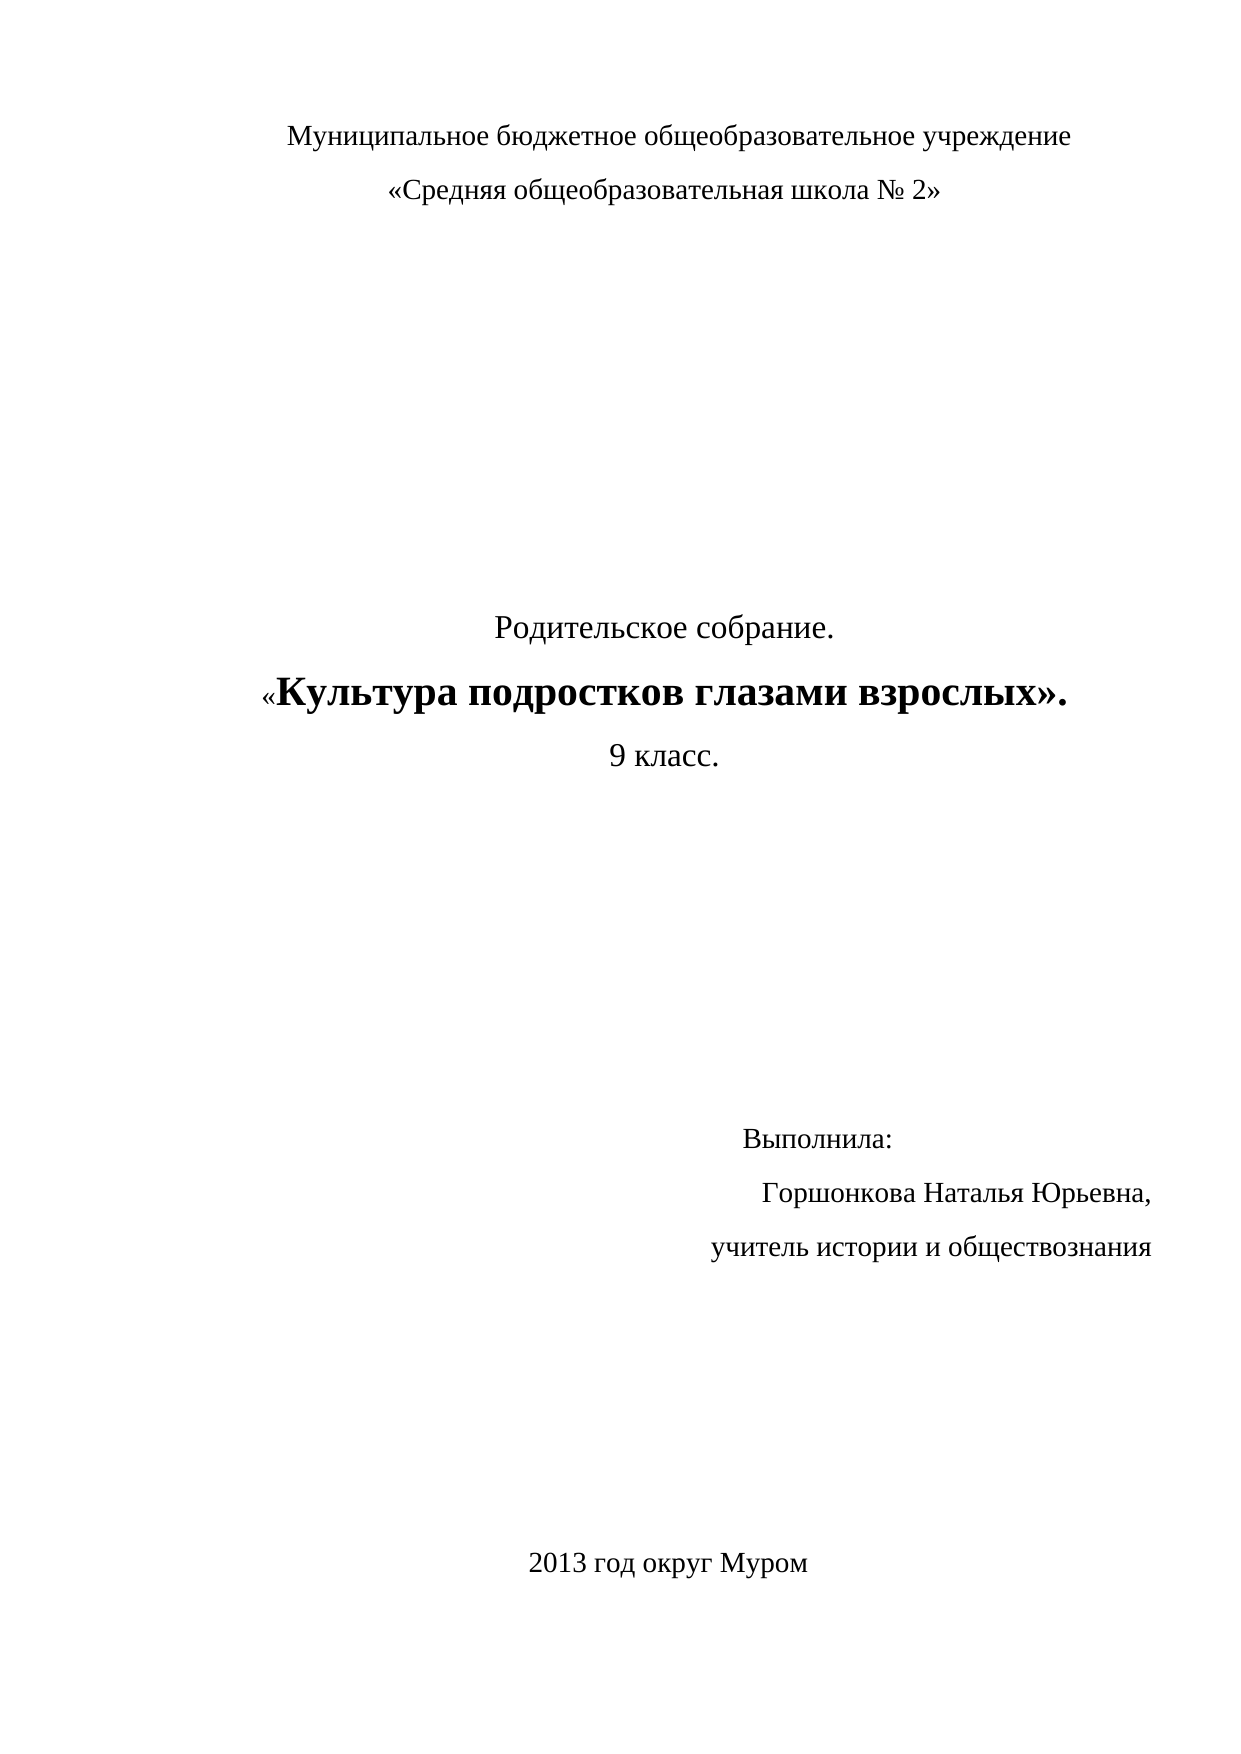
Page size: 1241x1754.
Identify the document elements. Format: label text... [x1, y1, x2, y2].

text 2013 год округ Муром [177, 1545, 1152, 1578]
text «Средняя общеобразовательная школа № 2» [177, 172, 1152, 206]
text учитель истории и обществознания [177, 1229, 1152, 1263]
text Родительское собрание. [177, 607, 1152, 646]
text Горшонкова Наталья Юрьевна, [177, 1175, 1152, 1209]
text 9 класс. [177, 735, 1152, 774]
text Выполнила: [177, 1121, 1152, 1154]
text «Культура подростков глазами взрослых». [177, 667, 1152, 714]
text Муниципальное бюджетное общеобразовательное учреждение [177, 118, 1152, 152]
